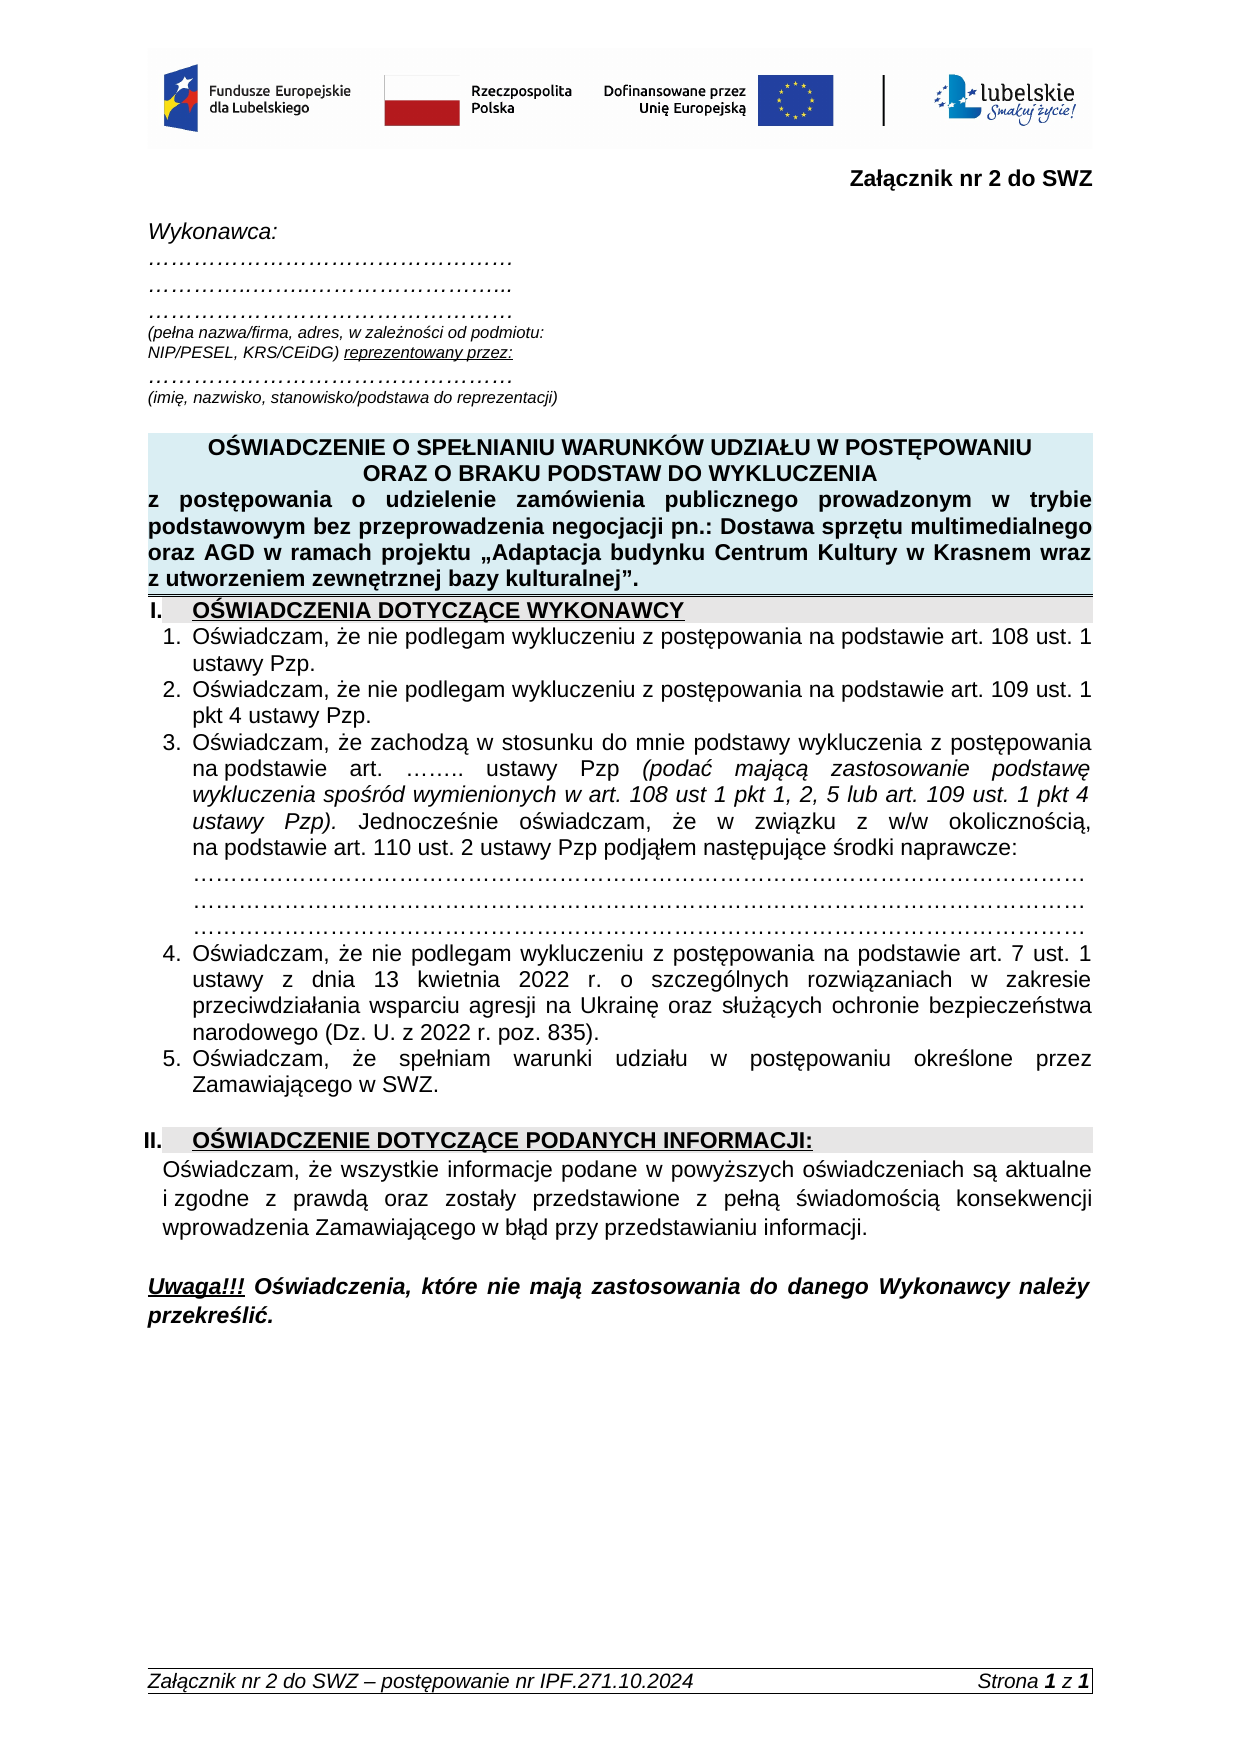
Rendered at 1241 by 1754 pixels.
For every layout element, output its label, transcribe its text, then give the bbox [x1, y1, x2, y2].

list Oświadczam, że zachodzą w stosunku do mnie podstawy wykluczenia z postępowania na podstawie art. …….. ustawy Pzp (podać mającą zastosowanie podstawę wykluczenia spośród wymienionych w art. 108 ust 1 pkt 1, 2, 5 lub art. 109 ust. 1 pkt 4 ustawy Pzp). Jednocześnie oświadczam, że w związku z w/w okolicznością, na podstawie art. 110 ust. 2 ustawy Pzp podjąłem następujące środki naprawcze: [162, 729, 1093, 860]
list OŚWIADCZENIE DOTYCZĄCE PODANYCH INFORMACJI: [162, 1127, 1093, 1153]
text NIP/PESEL, KRS/CEiDG) reprezentowany przez: [148, 342, 664, 362]
text ……………………………………………………..……..……………………...………………………………………… [148, 244, 517, 323]
picture [147, 48, 1093, 149]
list Oświadczam, że nie podlegam wykluczeniu z postępowania na podstawie art. 7 ust. 1 ustawy z dnia 13 kwietnia 2022 r. o szczególnych rozwiązaniach w zakresie przeciwdziałania wsparciu agresji na Ukrainę oraz służących ochronie bezpieczeństwa narodowego (Dz. U. z 2022 r. poz. 835). [162, 939, 1093, 1045]
list Oświadczam, że nie podlegam wykluczeniu z postępowania na podstawie art. 109 ust. 1 pkt 4 ustawy Pzp. [162, 676, 1093, 729]
list Oświadczam, że spełniam warunki udziału w postępowaniu określone przez Zamawiającego w SWZ. [162, 1045, 1093, 1098]
text Wykonawca: [148, 218, 1093, 244]
list ……………………………………………………………………………………………………………………………………………………………………………………………………………………………………………………………………………………………………………………… [192, 860, 1093, 939]
text ORAZ O BRAKU PODSTAW DO WYKLUCZENIA [148, 460, 1093, 486]
text ………………………………………… [148, 362, 664, 388]
list Oświadczam, że nie podlegam wykluczeniu z postępowania na podstawie art. 108 ust. 1 ustawy Pzp. [162, 623, 1093, 676]
text z postępowania o udzielenie zamówienia publicznego prowadzonym w trybie podstawowym bez przeprowadzenia negocjacji pn.: Dostawa sprzętu multimedialnego oraz AGD w ramach projektu „Adaptacja budynku Centrum Kultury w Krasnem wraz z utworzeniem zewnętrznej bazy kulturalnej”. [148, 486, 1093, 594]
text Oświadczam, że wszystkie informacje podane w powyższych oświadczeniach są aktualne i zgodne z prawdą oraz zostały przedstawione z pełną świadomością konsekwencji wprowadzenia Zamawiającego w błąd przy przedstawianiu informacji. [162, 1156, 1093, 1241]
text Uwaga!!! Oświadczenia, które nie mają zastosowania do danego Wykonawcy należy przekreślić. [148, 1273, 1093, 1328]
text (imię, nazwisko, stanowisko/podstawa do reprezentacji) [148, 388, 664, 407]
text (pełna nazwa/firma, adres, w zależności od podmiotu: [148, 323, 664, 342]
list OŚWIADCZENIA DOTYCZĄCE WYKONAWCY [162, 597, 1093, 623]
text Załącznik nr 2 do SWZ [738, 165, 1093, 192]
text OŚWIADCZENIE O SPEŁNIANIU WARUNKÓW UDZIAŁU W POSTĘPOWANIU [148, 433, 1093, 460]
